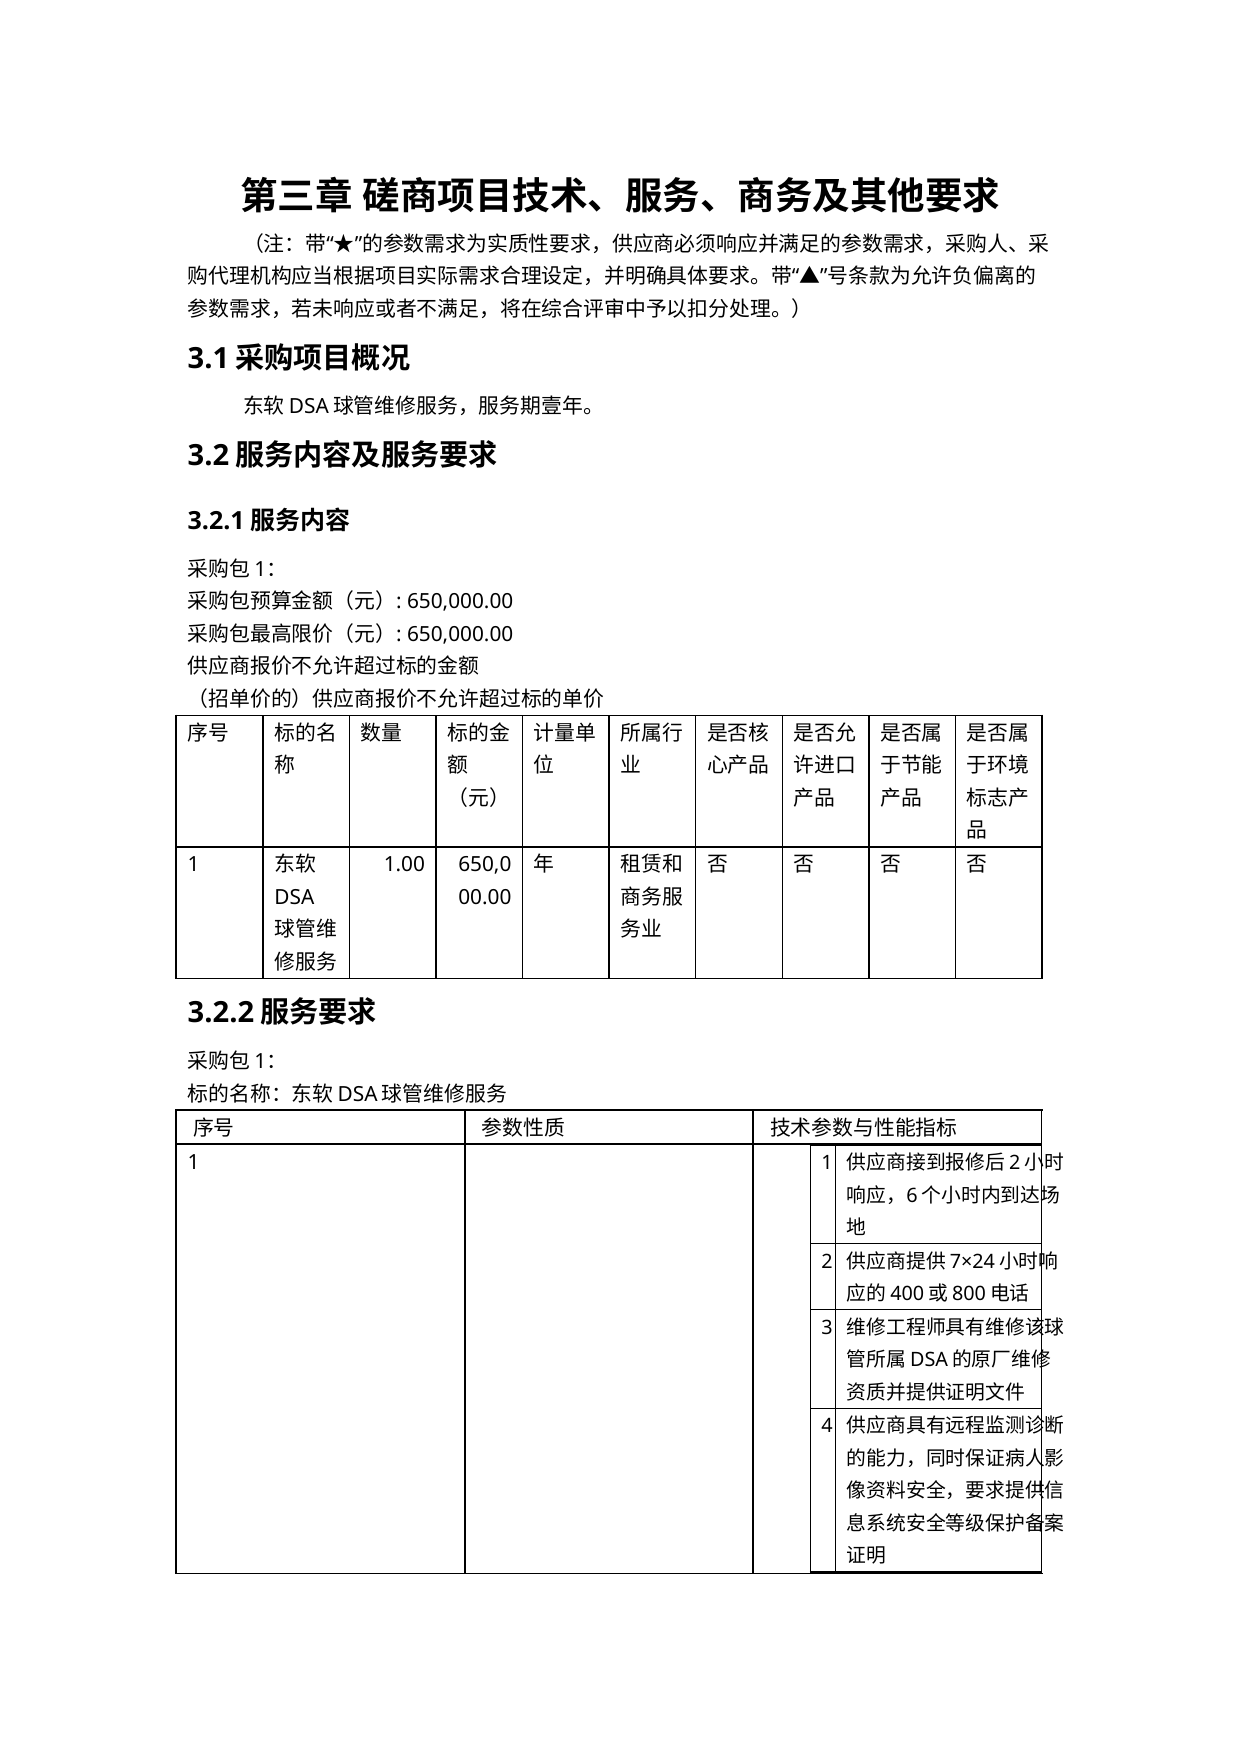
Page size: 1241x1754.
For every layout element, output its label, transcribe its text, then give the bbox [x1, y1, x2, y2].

text 3.2.1服务内容 [187, 487, 1053, 552]
table_cell 否 [956, 848, 1041, 978]
text 东软DSA球管维修服务，服务期壹年。 [187, 389, 1053, 422]
table_cell [836, 1244, 1041, 1309]
table_cell [811, 1244, 835, 1309]
text 3.1采购项目概况 [187, 324, 1053, 389]
table_cell 否 [783, 848, 868, 978]
table_cell [836, 1409, 1041, 1571]
text 采购包预算金额（元）: 650,000.00 [187, 584, 1053, 617]
table_header 参数性质 [466, 1111, 752, 1143]
text 采购包最高限价（元）: 650,000.00 [187, 617, 1053, 649]
table_cell [811, 1146, 835, 1243]
table_header 标的金额 （元） [437, 716, 522, 846]
table_cell 1.00 [350, 848, 435, 978]
table_cell [466, 1145, 752, 1572]
text 采购包1： [187, 552, 1053, 584]
table_header 是否允许进口产品 [783, 716, 868, 846]
table_cell [811, 1310, 835, 1408]
table_header 是否核心产品 [696, 716, 782, 846]
table_cell [754, 1145, 810, 1572]
text 供应商报价不允许超过标的金额 [187, 649, 1053, 682]
text 3.2.2服务要求 [187, 979, 1053, 1044]
text 3.2服务内容及服务要求 [187, 422, 1053, 487]
table_cell 650,000.00 [437, 848, 522, 978]
table_header 标的名称 [264, 716, 349, 846]
table_header 计量单位 [523, 716, 608, 846]
table_cell 1 [177, 848, 262, 978]
table_cell 东软DSA球管维修服务 [264, 848, 349, 978]
table_header 所属行业 [610, 716, 695, 846]
table_cell 否 [870, 848, 955, 978]
table_cell 年 [523, 848, 608, 978]
table_header 技术参数与性能指标 [754, 1111, 1041, 1143]
table_header 序号 [177, 716, 262, 846]
table_cell 1 [177, 1145, 464, 1572]
text （注：带“★”的参数需求为实质性要求，供应商必须响应并满足的参数需求，采购人、采购代理机构应当根据项目实际需求合理设定，并明确具体要求。带“▲”号条款为允许负偏离的参数需求，若未响应或者不满足，将在综合评审中予以扣分处理。） [187, 227, 1053, 324]
text 标的名称：东软DSA球管维修服务 [187, 1077, 1053, 1109]
table_header 数量 [350, 716, 435, 846]
table_cell 否 [696, 848, 782, 978]
table_cell [836, 1146, 1041, 1243]
table_header 是否属于节能产品 [870, 716, 955, 846]
table_cell [836, 1310, 1041, 1408]
table_header 序号 [177, 1111, 464, 1143]
table_header 是否属于环境标志产品 [956, 716, 1041, 846]
table_cell [811, 1409, 835, 1571]
text 采购包1： [187, 1044, 1053, 1077]
text （招单价的）供应商报价不允许超过标的单价 [187, 682, 1053, 714]
table_cell 租赁和商务服务业 [610, 848, 695, 978]
text 第三章 磋商项目技术、服务、商务及其他要求 [187, 162, 1053, 227]
